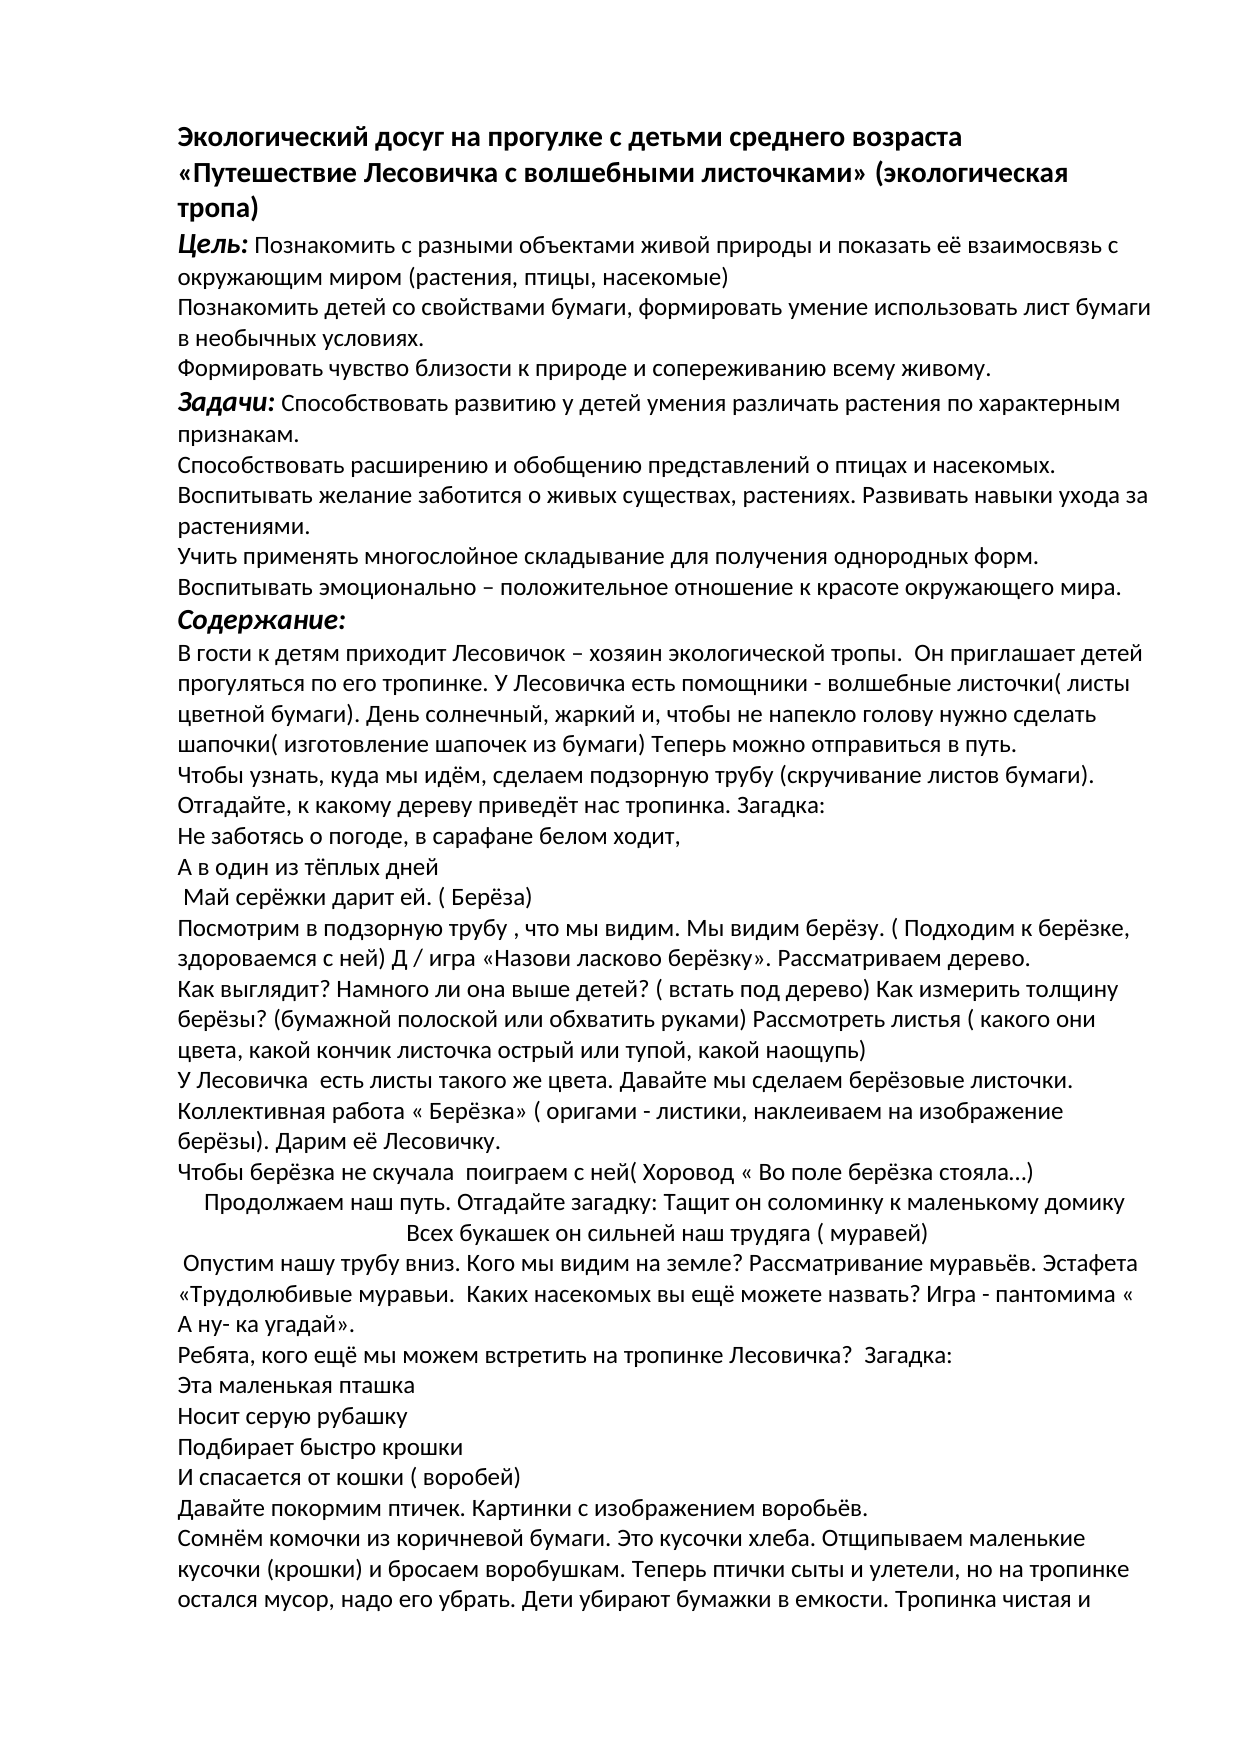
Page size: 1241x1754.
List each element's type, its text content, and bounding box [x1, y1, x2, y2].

text Воспитывать желание заботится о живых существах, растениях. Развивать навыки ухода за растениями. [177, 479, 1152, 540]
text У Лесовичка есть листы такого же цвета. Давайте мы сделаем берёзовые листочки. [177, 1064, 1152, 1095]
text Продолжаем наш путь. Отгадайте загадку: Тащит он соломинку к маленькому домику [177, 1186, 1152, 1217]
text И спасается от кошки ( воробей) [177, 1461, 1152, 1492]
text Познакомить детей со свойствами бумаги, формировать умение использовать лист бумаги в необычных условиях. [177, 291, 1152, 352]
text Чтобы узнать, куда мы идём, сделаем подзорную трубу (скручивание листов бумаги). [177, 759, 1152, 790]
text Посмотрим в подзорную трубу , что мы видим. Мы видим берёзу. ( Подходим к берёзке, здороваемся с ней) Д / игра «Назови ласково берёзку». Рассматриваем дерево. [177, 912, 1152, 973]
text Воспитывать эмоционально – положительное отношение к красоте окружающего мира. [177, 571, 1152, 601]
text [177, 1522, 1152, 1614]
text Цель: Познакомить с разными объектами живой природы и показать её взаимосвязь с окружающим миром (растения, птицы, насекомые) [177, 225, 1152, 291]
text Как выглядит? Намного ли она выше детей? ( встать под дерево) Как измерить толщину берёзы? (бумажной полоской или обхватить руками) Рассмотреть листья ( какого они цвета, какой кончик листочка острый или тупой, какой наощупь) [177, 973, 1152, 1064]
text Формировать чувство близости к природе и сопереживанию всему живому. [177, 352, 1152, 383]
text Чтобы берёзка не скучала поиграем с ней( Хоровод « Во поле берёзка стояла…) [177, 1156, 1152, 1186]
text Давайте покормим птичек. Картинки с изображением воробьёв. [177, 1492, 1152, 1522]
text Экологический досуг на прогулке с детьми среднего возраста [177, 118, 1152, 154]
text Способствовать расширению и обобщению представлений о птицах и насекомых. [177, 449, 1152, 479]
text А в один из тёплых дней [177, 851, 1152, 881]
text Отгадайте, к какому дереву приведёт нас тропинка. Загадка: [177, 790, 1152, 820]
text Опустим нашу трубу вниз. Кого мы видим на земле? Рассматривание муравьёв. Эстафета «Трудолюбивые муравьи. Каких насекомых вы ещё можете назвать? Игра - пантомима « А ну- ка угадай». [177, 1247, 1152, 1339]
text Подбирает быстро крошки [177, 1431, 1152, 1461]
text Содержание: [177, 601, 1152, 637]
text Учить применять многослойное складывание для получения однородных форм. [177, 540, 1152, 571]
text Май серёжки дарит ей. ( Берёза) [177, 881, 1152, 912]
text Ребята, кого ещё мы можем встретить на тропинке Лесовичка? Загадка: [177, 1339, 1152, 1369]
text Эта маленькая пташка [177, 1369, 1152, 1400]
text Коллективная работа « Берёзка» ( оригами - листики, наклеиваем на изображение берёзы). Дарим её Лесовичку. [177, 1095, 1152, 1156]
text Носит серую рубашку [177, 1400, 1152, 1431]
text В гости к детям приходит Лесовичок – хозяин экологической тропы. Он приглашает детей прогуляться по его тропинке. У Лесовичка есть помощники - волшебные листочки( листы цветной бумаги). День солнечный, жаркий и, чтобы не напекло голову нужно сделать шапочки( изготовление шапочек из бумаги) Теперь можно отправиться в путь. [177, 637, 1152, 759]
text Задачи: Способствовать развитию у детей умения различать растения по характерным признакам. [177, 383, 1152, 449]
text Не заботясь о погоде, в сарафане белом ходит, [177, 820, 1152, 851]
text Всех букашек он сильней наш трудяга ( муравей) [177, 1217, 1152, 1247]
text «Путешествие Лесовичка с волшебными листочками» (экологическая тропа) [177, 154, 1152, 225]
